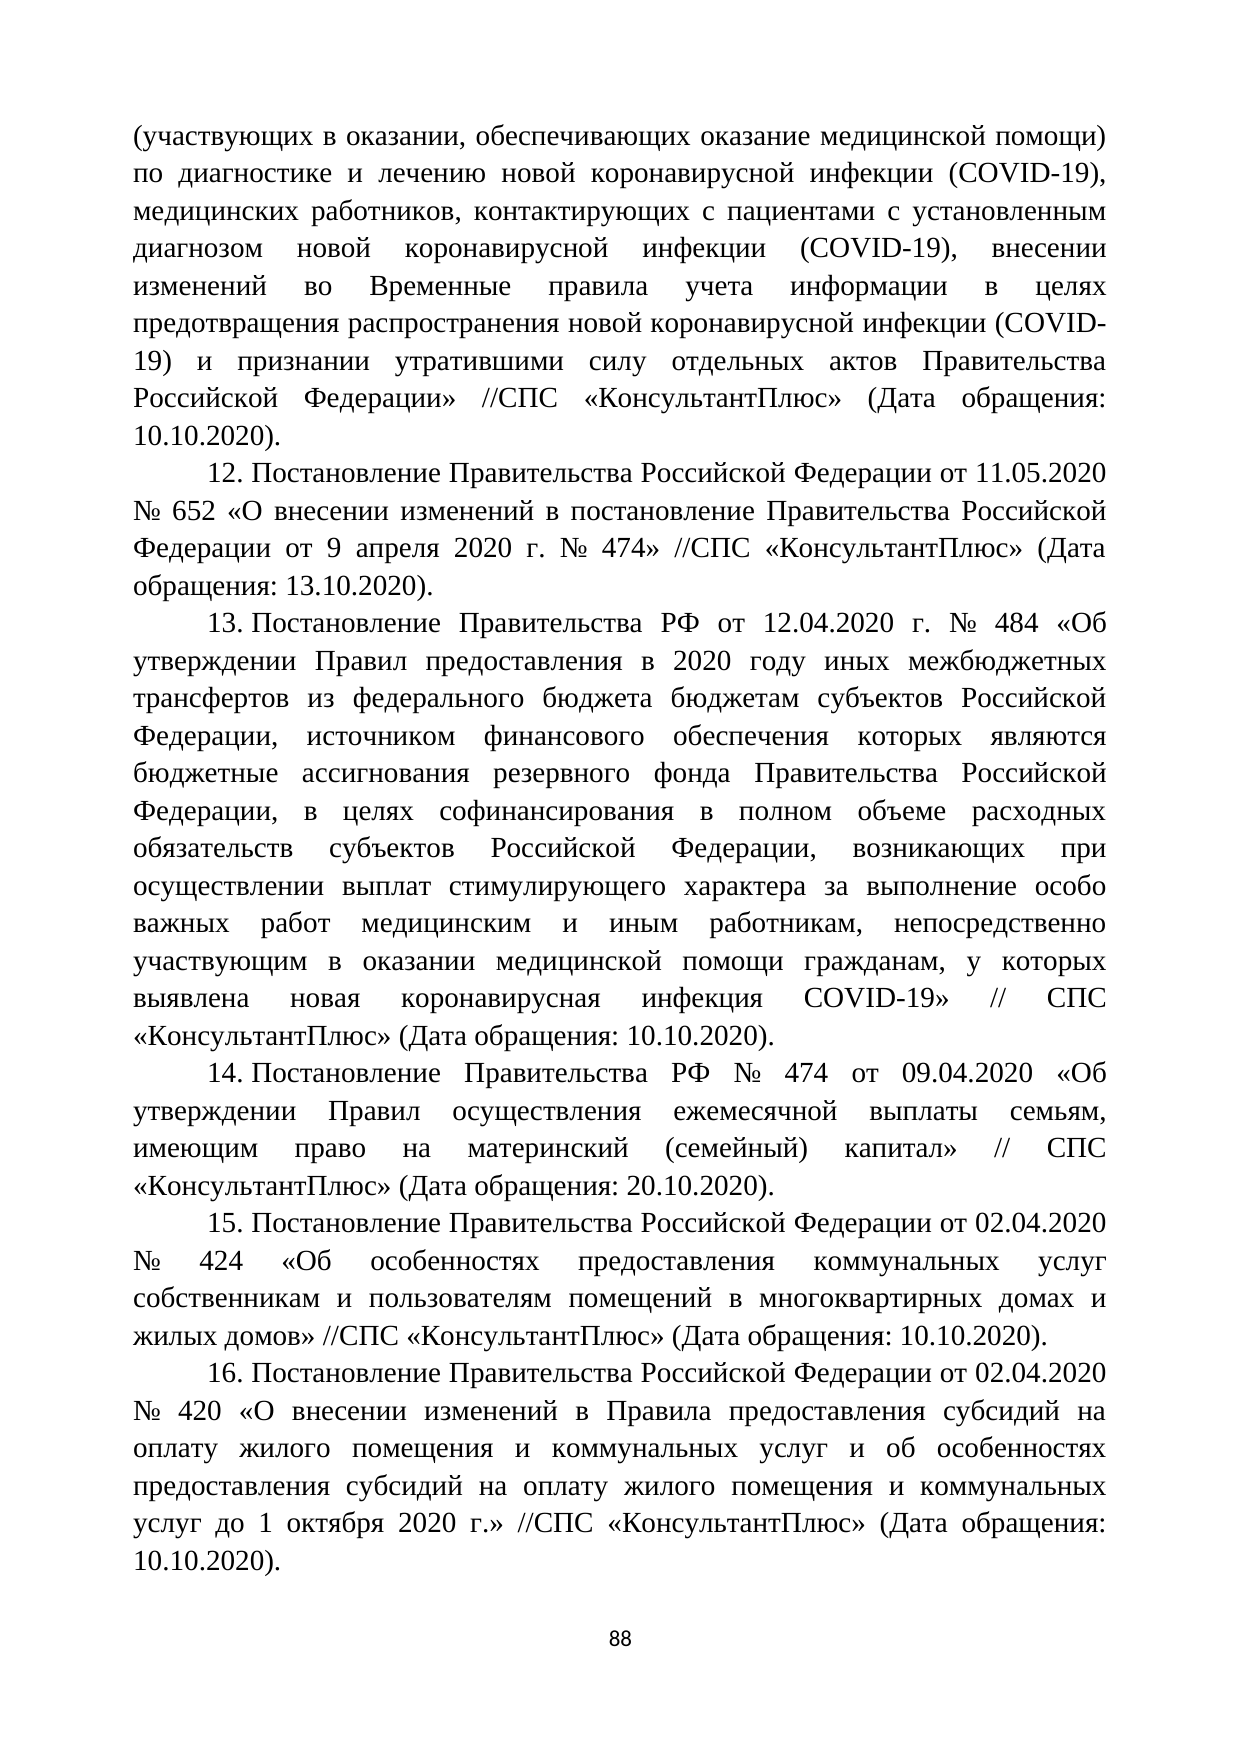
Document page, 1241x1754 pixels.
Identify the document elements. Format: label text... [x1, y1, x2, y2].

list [133, 118, 1107, 452]
list Постановление Правительства Российской Федерации от 11.05.2020 № 652 «О внесении изменений в постановление Правительства Российской Федерации от 9 апреля 2020 г. № 474» //СПС «КонсультантПлюс» (Дата обращения: 13.10.2020). [133, 456, 1107, 602]
list Постановление Правительства Российской Федерации от 02.04.2020 № 424 «Об особенностях предоставления коммунальных услуг собственникам и пользователям помещений в многоквартирных домах и жилых домов» //СПС «КонсультантПлюс» (Дата обращения: 10.10.2020). [133, 1206, 1107, 1352]
list Постановление Правительства РФ от 12.04.2020 г. № 484 «Об утверждении Правил предоставления в 2020 году иных межбюджетных трансфертов из федерального бюджета бюджетам субъектов Российской Федерации, источником финансового обеспечения которых являются бюджетные ассигнования резервного фонда Правительства Российской Федерации, в целях софинансирования в полном объеме расходных обязательств субъектов Российской Федерации, возникающих при осуществлении выплат стимулирующего характера за выполнение особо важных работ медицинским и иным работникам, непосредственно участвующим в оказании медицинской помощи гражданам, у которых выявлена новая коронавирусная инфекция COVID-19» // СПС «КонсультантПлюс» (Дата обращения: 10.10.2020). [133, 606, 1107, 1052]
list Постановление Правительства РФ № 474 от 09.04.2020 «Об утверждении Правил осуществления ежемесячной выплаты семьям, имеющим право на материнский (семейный) капитал» // СПС «КонсультантПлюс» (Дата обращения: 20.10.2020). [133, 1056, 1107, 1202]
list Постановление Правительства Российской Федерации от 02.04.2020 № 420 «О внесении изменений в Правила предоставления субсидий на оплату жилого помещения и коммунальных услуг и об особенностях предоставления субсидий на оплату жилого помещения и коммунальных услуг до 1 октября 2020 г.» //СПС «КонсультантПлюс» (Дата обращения: 10.10.2020). [133, 1356, 1107, 1577]
